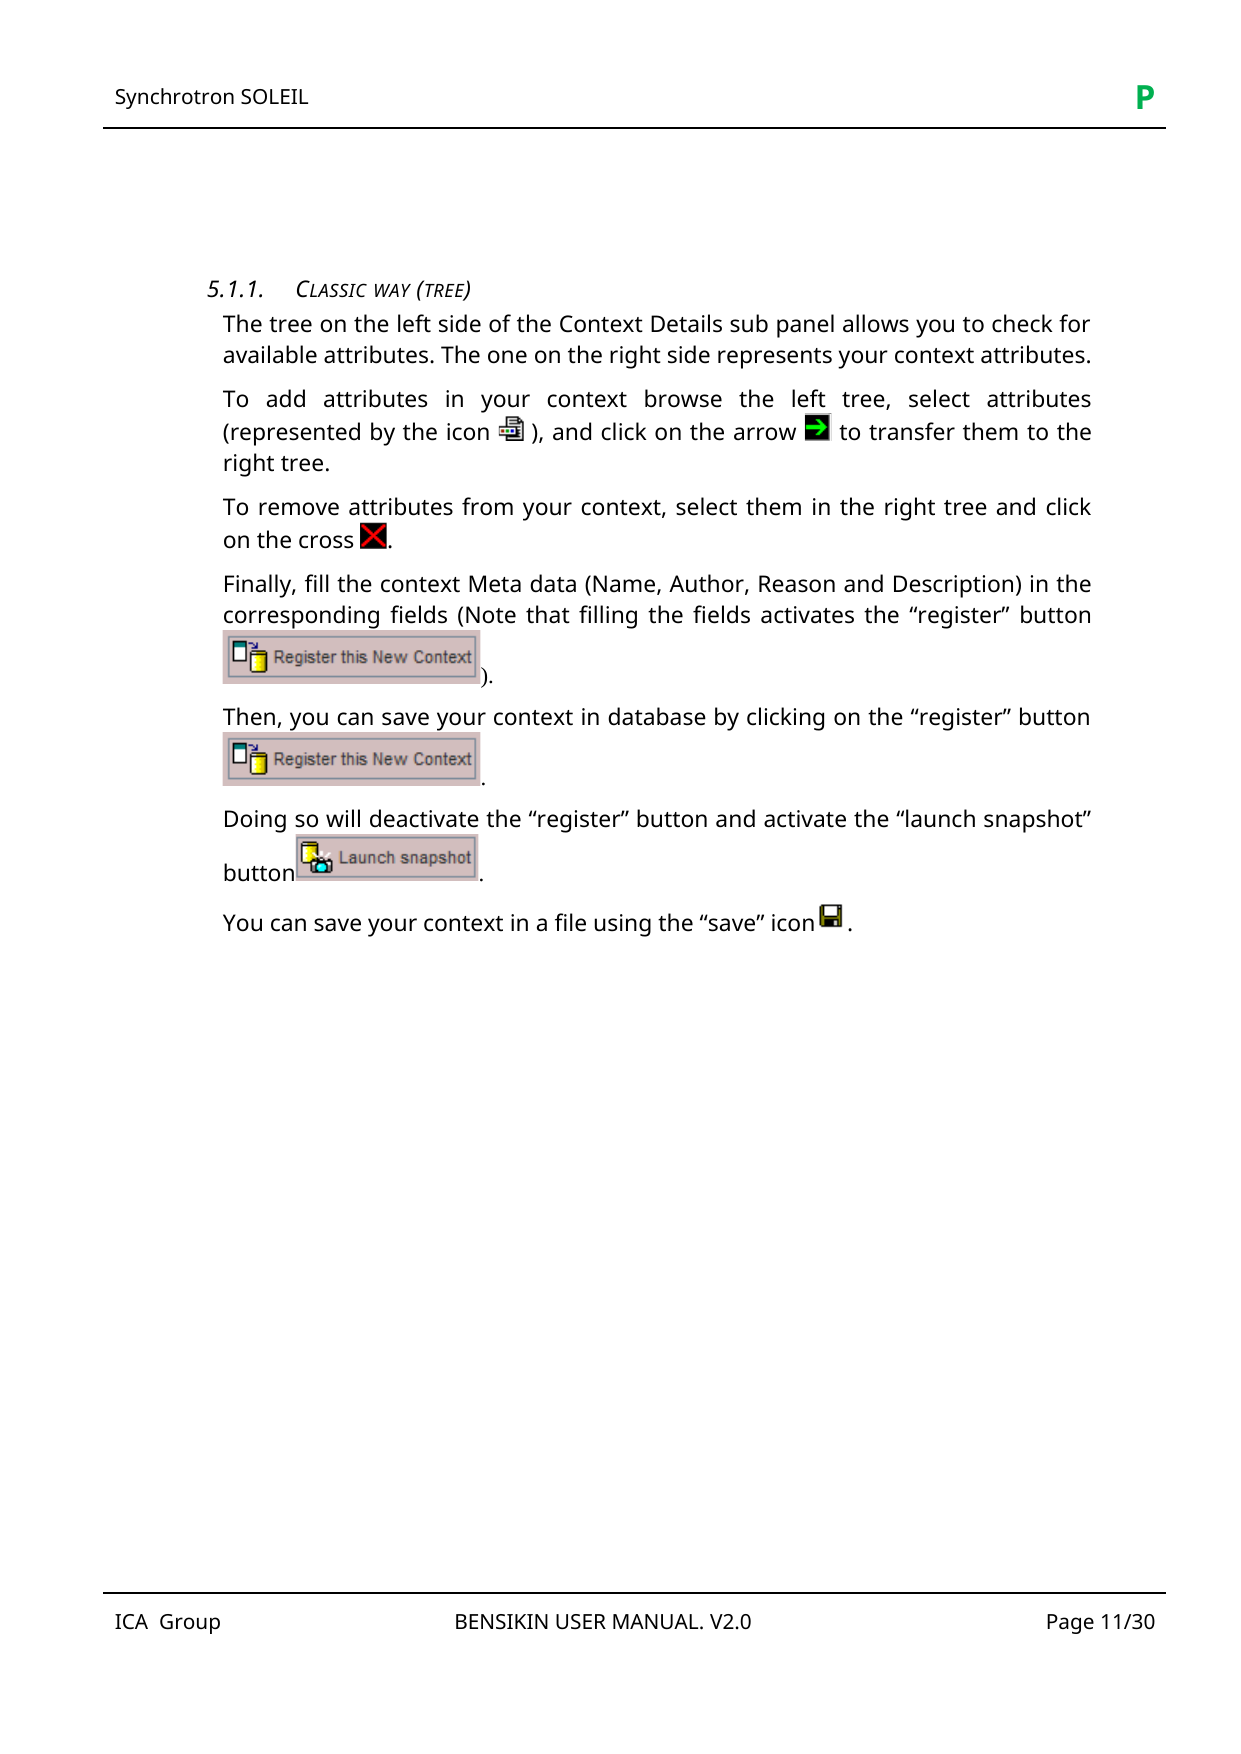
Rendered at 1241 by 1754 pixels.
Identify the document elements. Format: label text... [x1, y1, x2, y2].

picture [222, 732, 481, 786]
text You can save your context in a file using the “save” icon. [223, 900, 1093, 938]
text To add attributes in your context browse the left tree, select attributes (represented by the icon ), and click on the arrow to transfer them to the right tree. [223, 382, 1093, 478]
text Doing so will deactivate the “register” button and activate the “launch snapshot” button. [223, 803, 1093, 888]
subtitle Classic way (tree) [207, 272, 1093, 304]
picture [360, 522, 387, 549]
picture [222, 630, 481, 684]
text Finally, fill the context Meta data (Name, Author, Reason and Description) in the corresponding fields (Note that filling the fields activates the “register” button). [223, 568, 1093, 688]
picture [804, 413, 832, 441]
text To remove attributes from your context, select them in the right tree and click on the cross . [223, 491, 1093, 555]
text Then, you can save your context in database by clicking on the “register” button. [223, 701, 1093, 790]
picture [498, 415, 524, 441]
picture [815, 900, 847, 932]
picture [295, 834, 479, 881]
text The tree on the left side of the Context Details sub panel allows you to check for available attributes. The one on the right side represents your context attributes. [223, 307, 1093, 370]
